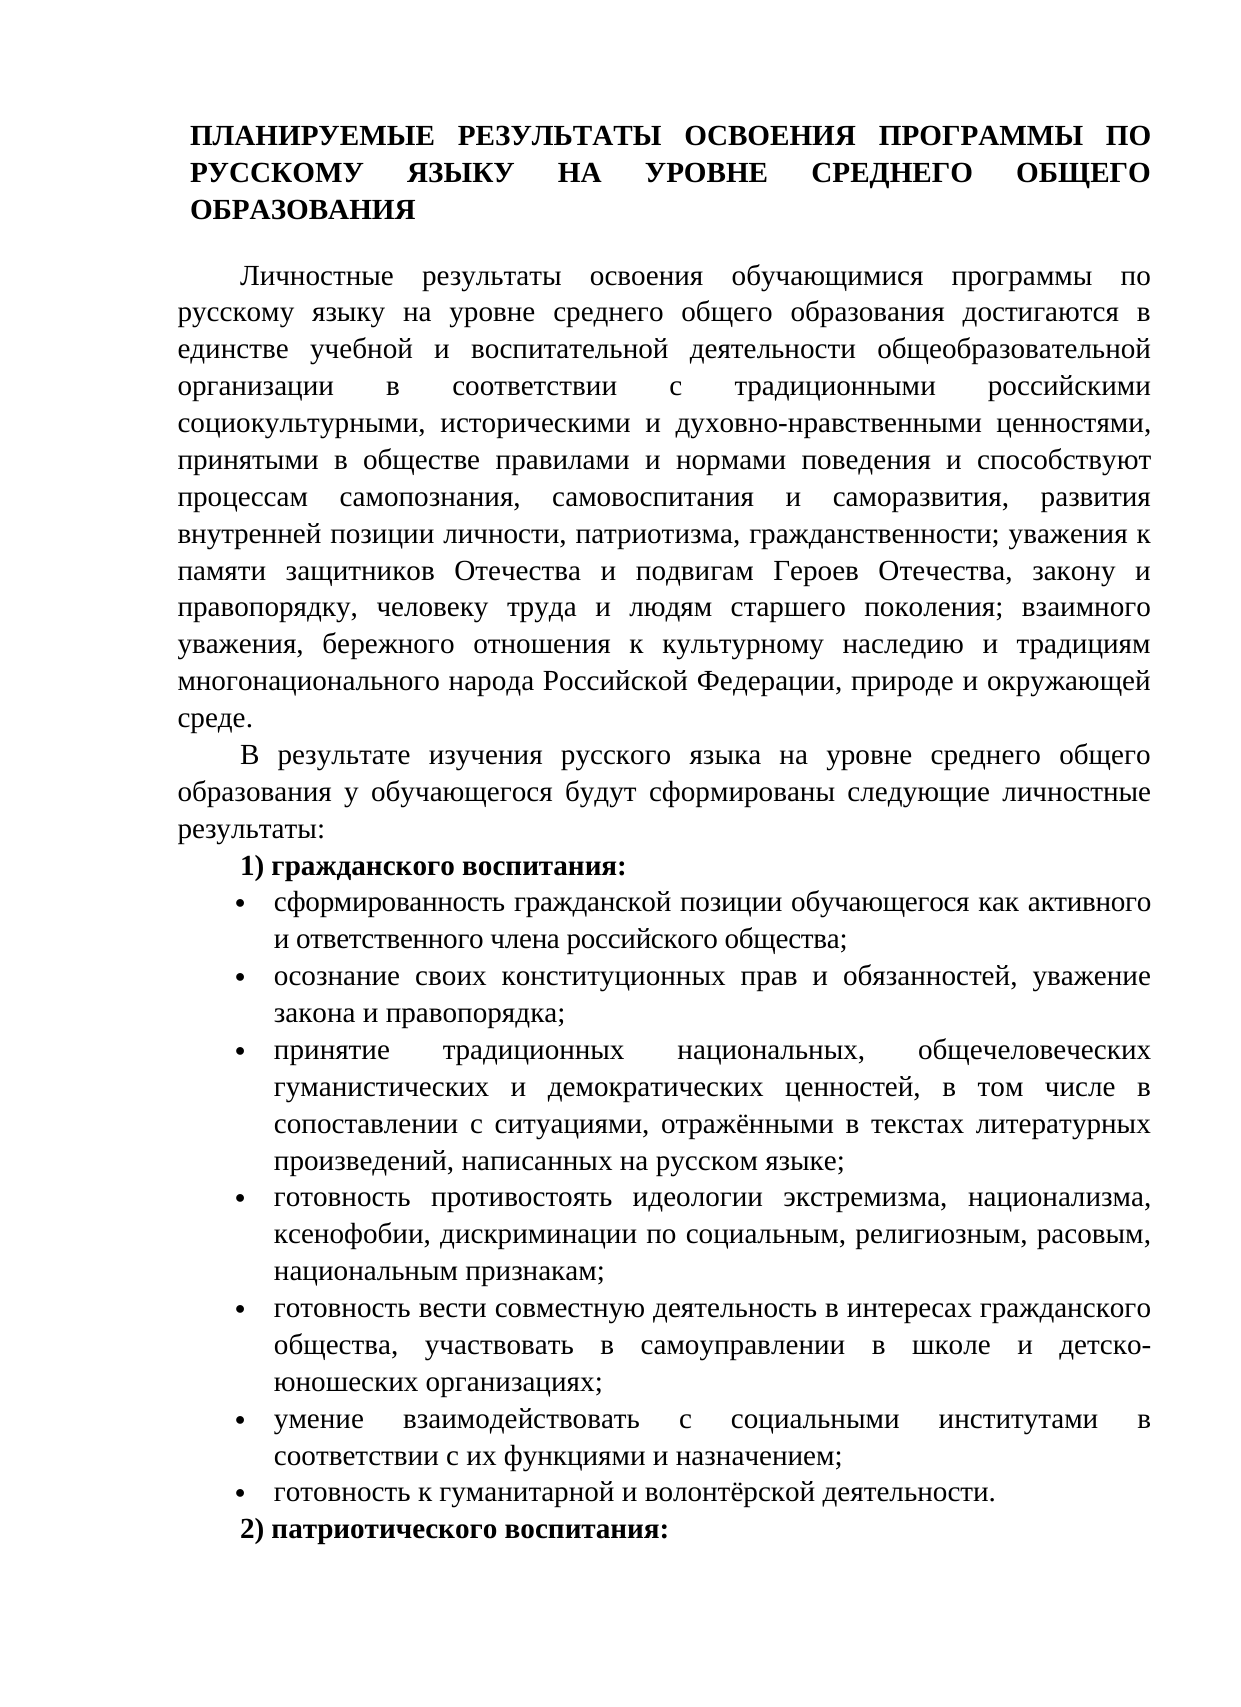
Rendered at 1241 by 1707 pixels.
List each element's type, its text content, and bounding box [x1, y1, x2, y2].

text ПЛАНИРУЕМЫЕ РЕЗУЛЬТАТЫ ОСВОЕНИЯ ПРОГРАММЫ ПО РУССКОМУ ЯЗЫКУ НА УРОВНЕ СРЕДНЕГО ОБЩЕГО ОБРАЗОВАНИЯ [190, 118, 1152, 225]
list умение взаимодействовать с социальными институтами в соответствии с их функциями и назначением; [236, 1401, 1152, 1471]
text 2) патриотического воспитания: [177, 1511, 1152, 1545]
list сформированность гражданской позиции обучающегося как активного и ответственного члена российского общества; [236, 884, 1152, 955]
text В результате изучения русского языка на уровне среднего общего образования у обучающегося будут сформированы следующие личностные результаты: [177, 737, 1152, 844]
list готовность противостоять идеологии экстремизма, национализма, ксенофобии, дискриминации по социальным, религиозным, расовым, национальным признакам; [236, 1179, 1152, 1287]
list принятие традиционных национальных, общечеловеческих гуманистических и демократических ценностей, в том числе в сопоставлении с ситуациями, отражёнными в текстах литературных произведений, написанных на русском языке; [236, 1032, 1152, 1176]
list готовность вести совместную деятельность в интересах гражданского общества, участвовать в самоуправлении в школе и детско-юношеских организациях; [236, 1290, 1152, 1397]
text 1) гражданского воспитания: [177, 848, 1152, 881]
list осознание своих конституционных прав и обязанностей, уважение закона и правопорядка; [236, 958, 1152, 1029]
list готовность к гуманитарной и волонтёрской деятельности. [236, 1474, 1152, 1508]
text Личностные результаты освоения обучающимися программы по русскому языку на уровне среднего общего образования достигаются в единстве учебной и воспитательной деятельности общеобразовательной организации в соответствии с традиционными российскими социокультурными, историческими и духовно-нравственными ценностями, принятыми в обществе правилами и нормами поведения и способствуют процессам самопознания, самовоспитания и саморазвития, развития внутренней позиции личности, патриотизма, гражданственности; уважения к памяти защитников Отечества и подвигам Героев Отечества, закону и правопорядку, человеку труда и людям старшего поколения; взаимного уважения, бережного отношения к культурному наследию и традициям многонационального народа Российской Федерации, природе и окружающей среде. [177, 258, 1152, 734]
